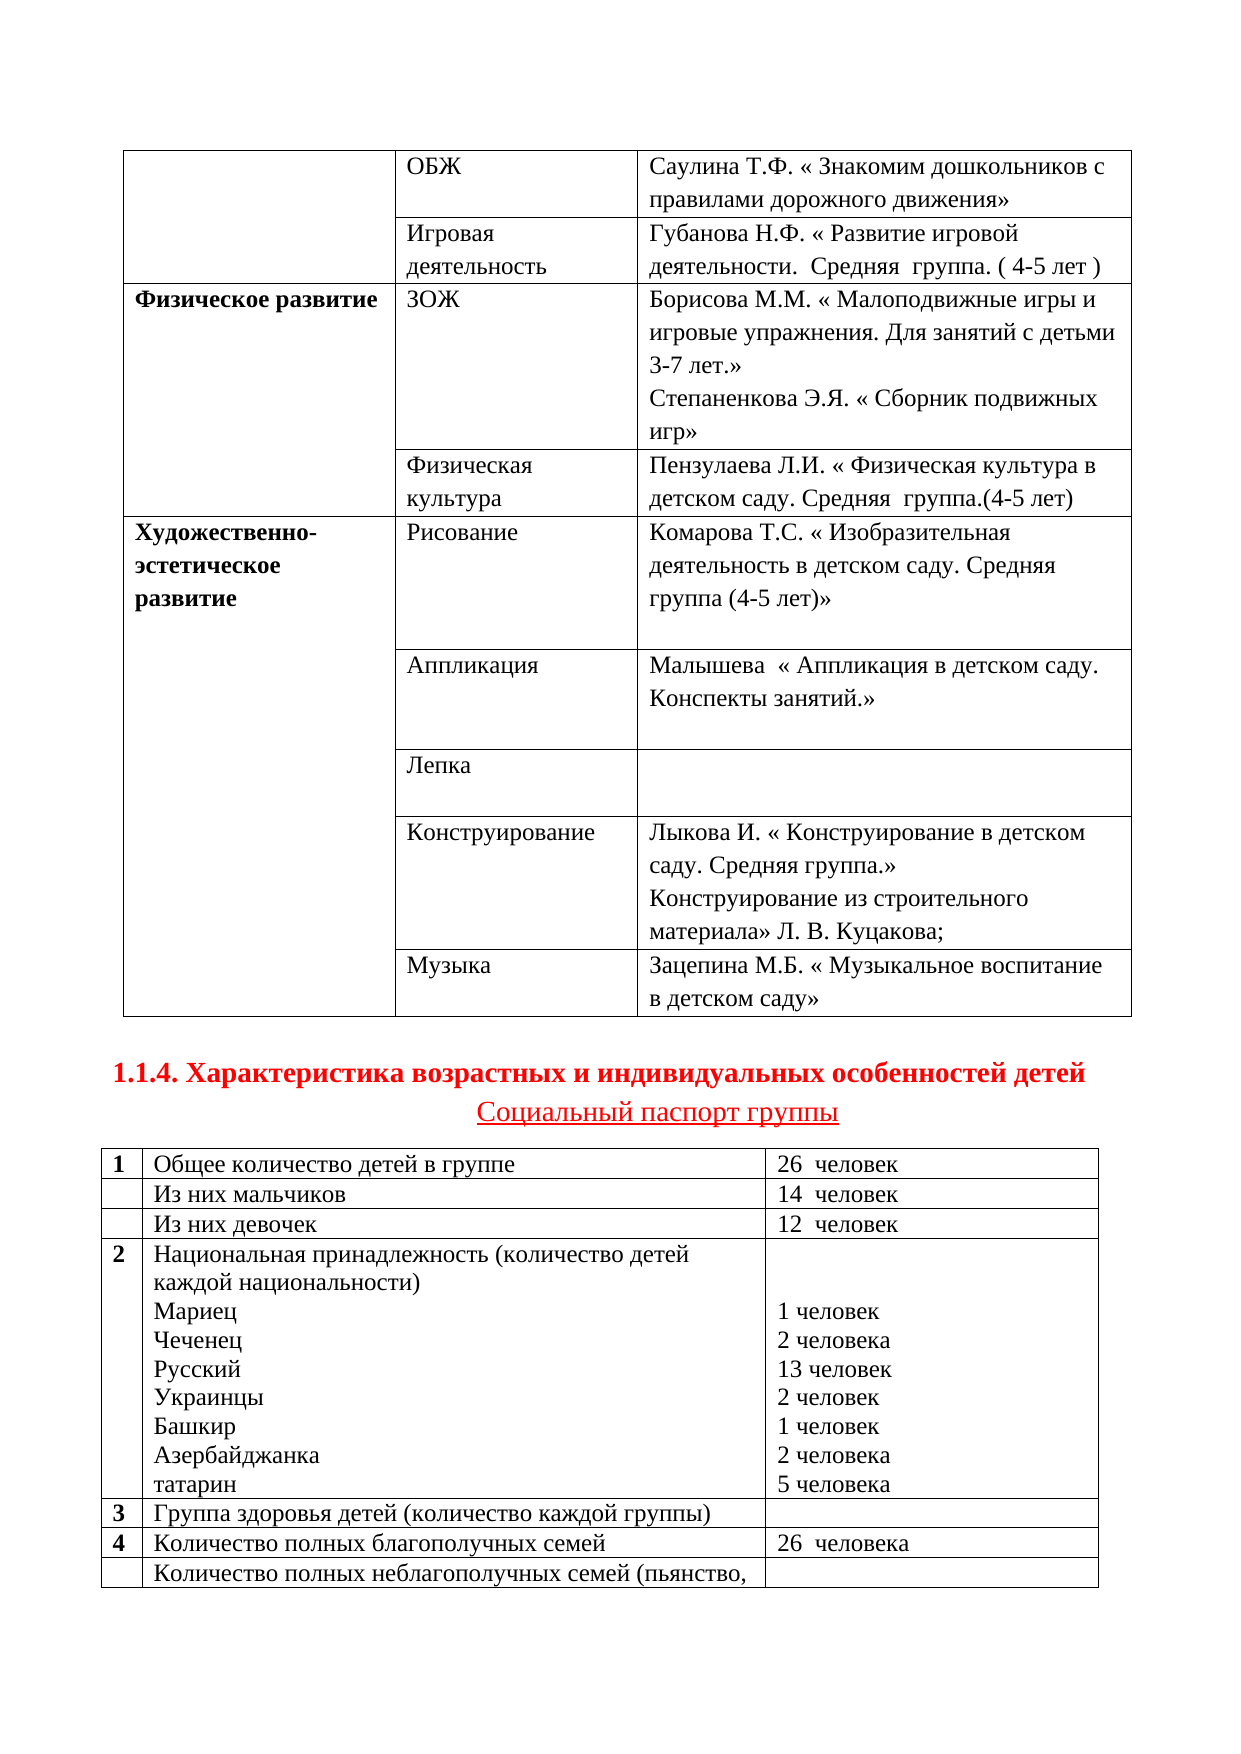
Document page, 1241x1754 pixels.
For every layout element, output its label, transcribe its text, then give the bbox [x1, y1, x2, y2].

list Социальный паспорт группы [187, 1094, 1128, 1127]
table_cell Из них девочек [143, 1209, 765, 1238]
table_cell Саулина Т.Ф. « Знакомим дошкольников с правилами дорожного движения» [638, 151, 1131, 217]
table_cell Лыкова И. « Конструирование в детском саду. Средняя группа.» Конструирование из строительного материала» Л. В. Куцакова; [638, 817, 1131, 949]
table_cell [638, 750, 1131, 816]
table_header 1 [102, 1149, 142, 1178]
table_cell Конструирование [396, 817, 637, 949]
table_cell ЗОЖ [396, 284, 637, 449]
table_cell [766, 1558, 1098, 1587]
table_cell Национальная принадлежность (количество детей каждой национальности) Мариец Чеченец Русский Украинцы Башкир Азербайджанка татарин [143, 1239, 765, 1497]
table_cell Зацепина М.Б. « Музыкальное воспитание в детском саду» [638, 950, 1131, 1016]
table_header Общее количество детей в группе [143, 1149, 765, 1178]
table_cell Аппликация [396, 650, 637, 749]
table_cell 14 человек [766, 1179, 1098, 1208]
table_cell 3 [102, 1499, 142, 1527]
table_cell [766, 1499, 1098, 1527]
table_cell Лепка [396, 750, 637, 816]
table_cell Группа здоровья детей (количество каждой группы) [143, 1499, 765, 1527]
text 1.1.4. Характеристика возрастных и индивидуальных особенностей детей [112, 1055, 1128, 1089]
table_cell 26 человека [766, 1528, 1098, 1557]
table_cell [102, 1179, 142, 1208]
table_cell Количество полных благополучных семей [143, 1528, 765, 1557]
table_cell Пензулаева Л.И. « Физическая культура в детском саду. Средняя группа.(4-5 лет) [638, 450, 1131, 516]
table_cell Комарова Т.С. « Изобразительная деятельность в детском саду. Средняя группа (4-5 лет)» [638, 517, 1131, 649]
table_cell 2 [102, 1239, 142, 1497]
table_cell [102, 1558, 142, 1587]
table_cell 4 [102, 1528, 142, 1557]
table_cell Физическая культура [396, 450, 637, 516]
table_cell 12 человек [766, 1209, 1098, 1238]
table_cell ОБЖ [396, 151, 637, 217]
table_cell [102, 1209, 142, 1238]
table_cell 1 человек 2 человека 13 человек 2 человек 1 человек 2 человека 5 человека [766, 1239, 1098, 1497]
table_cell Музыка [396, 950, 637, 1016]
table_cell Игровая деятельность [396, 218, 637, 283]
table_cell Из них мальчиков [143, 1179, 765, 1208]
table_cell Рисование [396, 517, 637, 649]
table_cell Физическое развитие [124, 284, 395, 516]
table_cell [143, 1558, 765, 1587]
table_cell Художественно-эстетическое развитие [124, 517, 395, 1016]
table_cell Малышева « Аппликация в детском саду. Конспекты занятий.» [638, 650, 1131, 749]
table_cell Губанова Н.Ф. « Развитие игровой деятельности. Средняя группа. ( 4-5 лет ) [638, 218, 1131, 283]
table_cell Борисова М.М. « Малоподвижные игры и игровые упражнения. Для занятий с детьми 3-7 лет.» Степаненкова Э.Я. « Сборник подвижных игр» [638, 284, 1131, 449]
table_header 26 человек [766, 1149, 1098, 1178]
